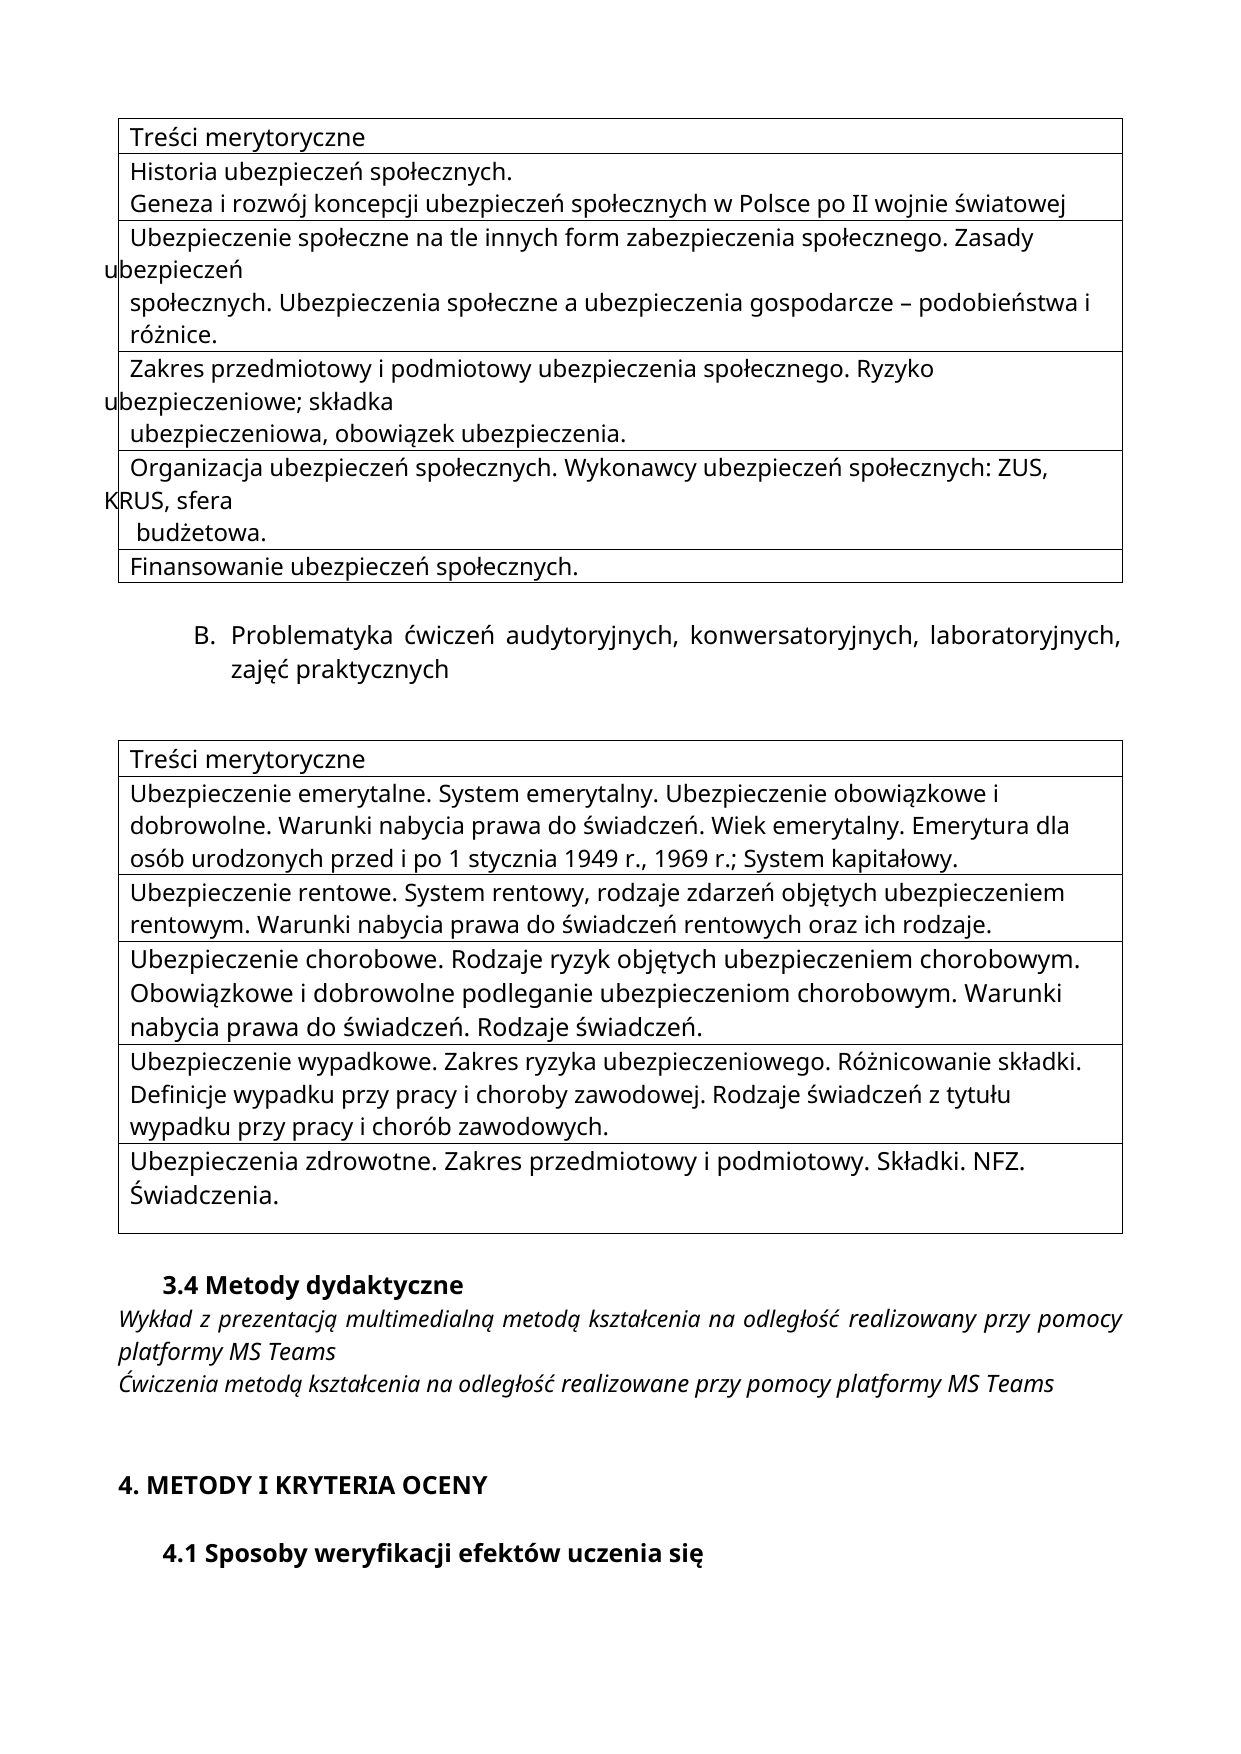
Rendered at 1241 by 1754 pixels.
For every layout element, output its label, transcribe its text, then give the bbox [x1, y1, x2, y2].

table_cell Ubezpieczenie wypadkowe. Zakres ryzyka ubezpieczeniowego. Różnicowanie składki. Definicje wypadku przy pracy i choroby zawodowej. Rodzaje świadczeń z tytułu wypadku przy pracy i chorób zawodowych. [119, 1045, 1122, 1143]
table_cell Ubezpieczenie chorobowe. Rodzaje ryzyk objętych ubezpieczeniem chorobowym. Obowiązkowe i dobrowolne podleganie ubezpieczeniom chorobowym. Warunki nabycia prawa do świadczeń. Rodzaje świadczeń. [119, 942, 1122, 1044]
list Problematyka ćwiczeń audytoryjnych, konwersatoryjnych, laboratoryjnych, zajęć praktycznych [193, 617, 1122, 686]
table_cell Organizacja ubezpieczeń społecznych. Wykonawcy ubezpieczeń społecznych: ZUS, KRUS, sfera budżetowa. [119, 451, 1122, 549]
table_cell Ubezpieczenie emerytalne. System emerytalny. Ubezpieczenie obowiązkowe i dobrowolne. Warunki nabycia prawa do świadczeń. Wiek emerytalny. Emerytura dla osób urodzonych przed i po 1 stycznia 1949 r., 1969 r.; System kapitałowy. [119, 777, 1122, 874]
table_header Treści merytoryczne [119, 741, 1122, 776]
table_cell Ubezpieczenie społeczne na tle innych form zabezpieczenia społecznego. Zasady ubezpieczeń społecznych. Ubezpieczenia społeczne a ubezpieczenia gospodarcze – podobieństwa i różnice. [119, 221, 1122, 351]
table_header Treści merytoryczne [119, 119, 1122, 153]
text 4.1 Sposoby weryfikacji efektów uczenia się [162, 1536, 1122, 1570]
text Ćwiczenia metodą kształcenia na odległość realizowane przy pomocy platformy MS Teams [118, 1367, 1122, 1400]
table_cell Finansowanie ubezpieczeń społecznych. [119, 550, 1122, 582]
table_cell Ubezpieczenia zdrowotne. Zakres przedmiotowy i podmiotowy. Składki. NFZ. Świadczenia. [119, 1144, 1122, 1233]
table_cell Ubezpieczenie rentowe. System rentowy, rodzaje zdarzeń objętych ubezpieczeniem rentowym. Warunki nabycia prawa do świadczeń rentowych oraz ich rodzaje. [119, 875, 1122, 941]
text 4. METODY I KRYTERIA OCENY [118, 1468, 1122, 1502]
text 3.4 Metody dydaktyczne [162, 1268, 1122, 1302]
table_cell Zakres przedmiotowy i podmiotowy ubezpieczenia społecznego. Ryzyko ubezpieczeniowe; składka ubezpieczeniowa, obowiązek ubezpieczenia. [119, 352, 1122, 450]
table_cell Historia ubezpieczeń społecznych. Geneza i rozwój koncepcji ubezpieczeń społecznych w Polsce po II wojnie światowej [119, 154, 1122, 219]
text Wykład z prezentacją multimedialną metodą kształcenia na odległość realizowany przy pomocy platformy MS Teams [118, 1302, 1122, 1367]
